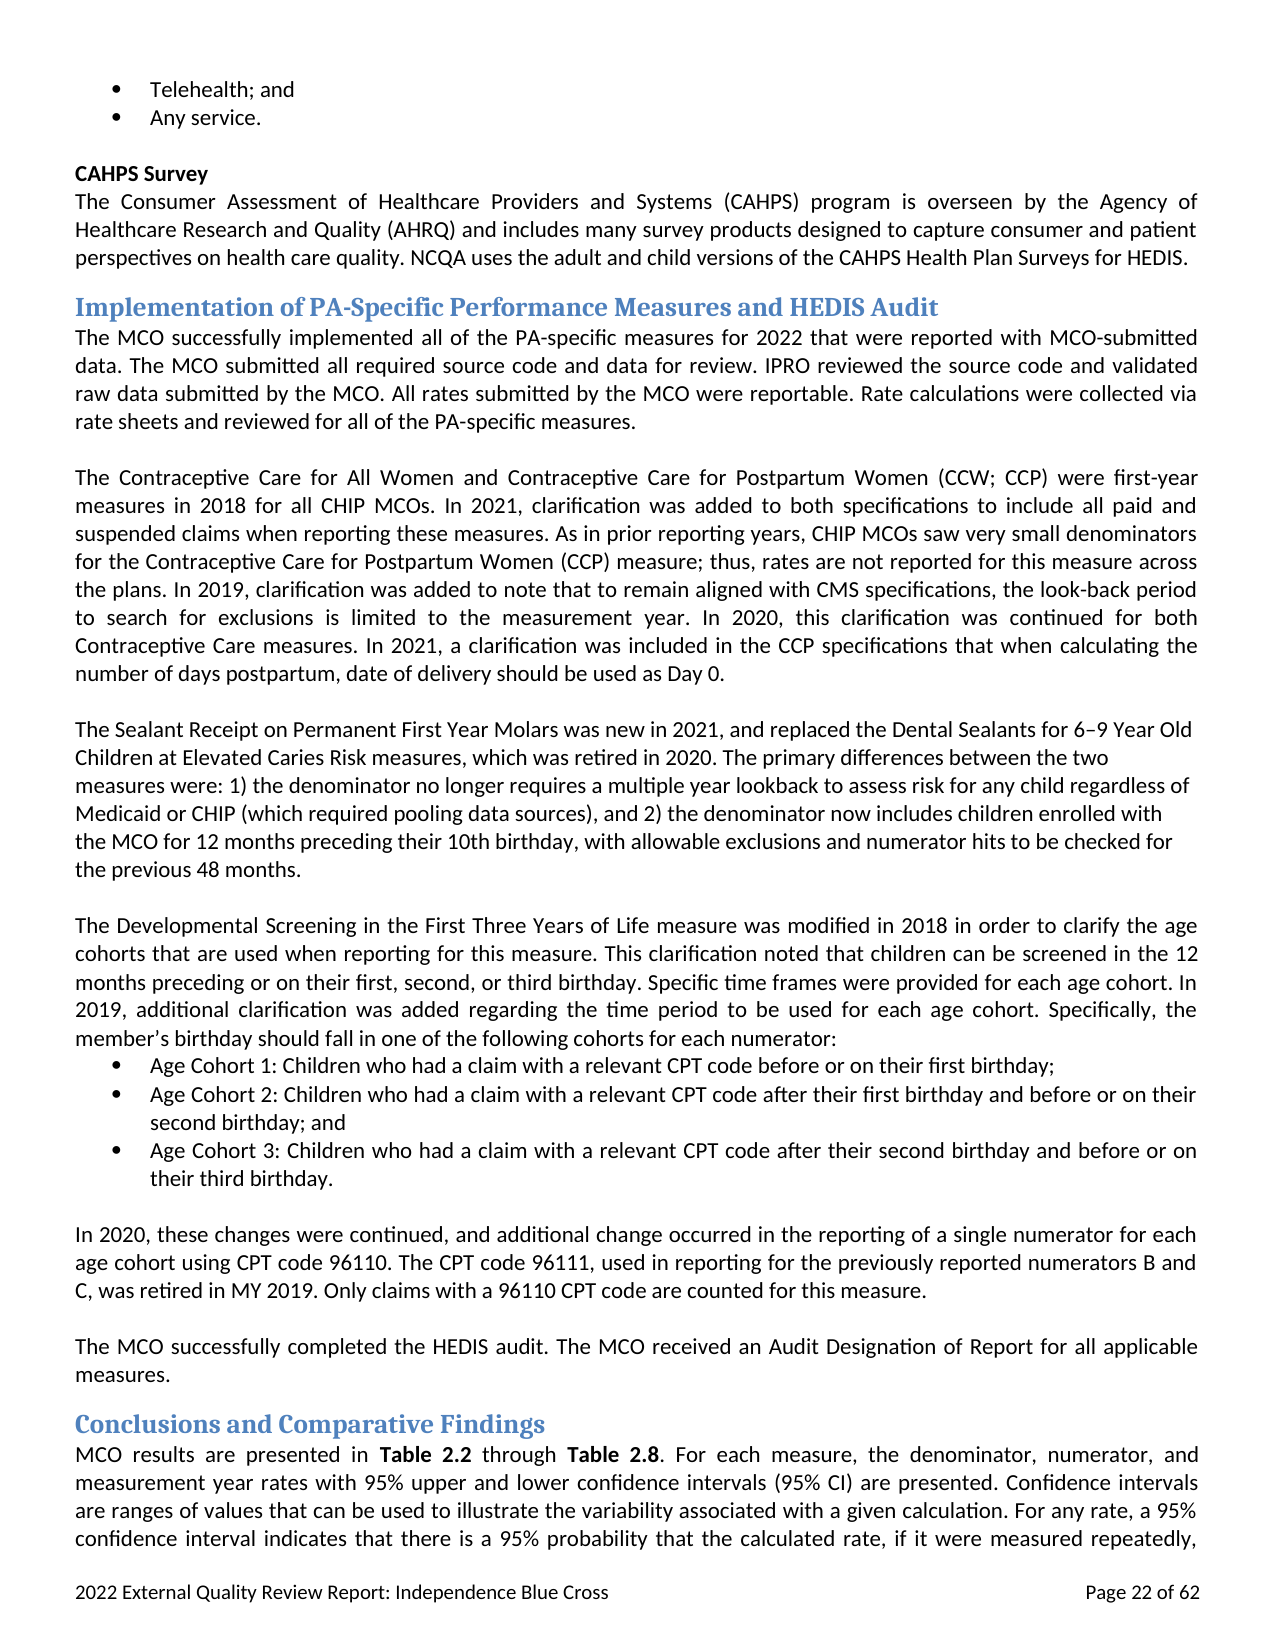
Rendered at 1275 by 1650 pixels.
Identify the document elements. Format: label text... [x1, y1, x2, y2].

subtitle Conclusions and Comparative Findings [75, 1409, 1200, 1440]
text The Developmental Screening in the First Three Years of Life measure was modified in 2018 in order to clarify the age cohorts that are used when reporting for this measure. This clarification noted that children can be screened in the 12 months preceding or on their first, second, or third birthday. Specific time frames were provided for each age cohort. In 2019, additional clarification was added regarding the time period to be used for each age cohort. Specifically, the member’s birthday should fall in one of the following cohorts for each numerator: [75, 912, 1200, 1052]
list Age Cohort 1: Children who had a claim with a relevant CPT code before or on their first birthday; [112, 1052, 1200, 1080]
list Age Cohort 2: Children who had a claim with a relevant CPT code after their first birthday and before or on their second birthday; and [112, 1080, 1200, 1136]
list Any service. [112, 103, 1200, 131]
text The MCO successfully implemented all of the PA-specific measures for 2022 that were reported with MCO-submitted data. The MCO submitted all required source code and data for review. IPRO reviewed the source code and validated raw data submitted by the MCO. All rates submitted by the MCO were reportable. Rate calculations were collected via rate sheets and reviewed for all of the PA-specific measures. [75, 323, 1200, 435]
list Age Cohort 3: Children who had a claim with a relevant CPT code after their second birthday and before or on their third birthday. [112, 1136, 1200, 1192]
text CAHPS Survey [75, 159, 1200, 187]
text The Contraceptive Care for All Women and Contraceptive Care for Postpartum Women (CCW; CCP) were first-year measures in 2018 for all CHIP MCOs. In 2021, clarification was added to both specifications to include all paid and suspended claims when reporting these measures. As in prior reporting years, CHIP MCOs saw very small denominators for the Contraceptive Care for Postpartum Women (CCP) measure; thus, rates are not reported for this measure across the plans. In 2019, clarification was added to note that to remain aligned with CMS specifications, the look-back period to search for exclusions is limited to the measurement year. In 2020, this clarification was continued for both Contraceptive Care measures. In 2021, a clarification was included in the CCP specifications that when calculating the number of days postpartum, date of delivery should be used as Day 0. [75, 463, 1200, 687]
list Telehealth; and [112, 75, 1200, 103]
subtitle Implementation of PA-Specific Performance Measures and HEDIS Audit [75, 292, 1200, 323]
text In 2020, these changes were continued, and additional change occurred in the reporting of a single numerator for each age cohort using CPT code 96110. The CPT code 96111, used in reporting for the previously reported numerators B and C, was retired in MY 2019. Only claims with a 96110 CPT code are counted for this measure. [75, 1220, 1200, 1304]
text The Sealant Receipt on Permanent First Year Molars was new in 2021, and replaced the Dental Sealants for 6–9 Year Old Children at Elevated Caries Risk measures, which was retired in 2020. The primary differences between the two measures were: 1) the denominator no longer requires a multiple year lookback to assess risk for any child regardless of Medicaid or CHIP (which required pooling data sources), and 2) the denominator now includes children enrolled with the MCO for 12 months preceding their 10th birthday, with allowable exclusions and numerator hits to be checked for the previous 48 months. [75, 715, 1200, 883]
text The Consumer Assessment of Healthcare Providers and Systems (CAHPS) program is overseen by the Agency of Healthcare Research and Quality (AHRQ) and includes many survey products designed to capture consumer and patient perspectives on health care quality. NCQA uses the adult and child versions of the CAHPS Health Plan Surveys for HEDIS. [75, 187, 1200, 271]
text The MCO successfully completed the HEDIS audit. The MCO received an Audit Designation of Report for all applicable measures. [75, 1332, 1200, 1388]
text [75, 1440, 1200, 1552]
